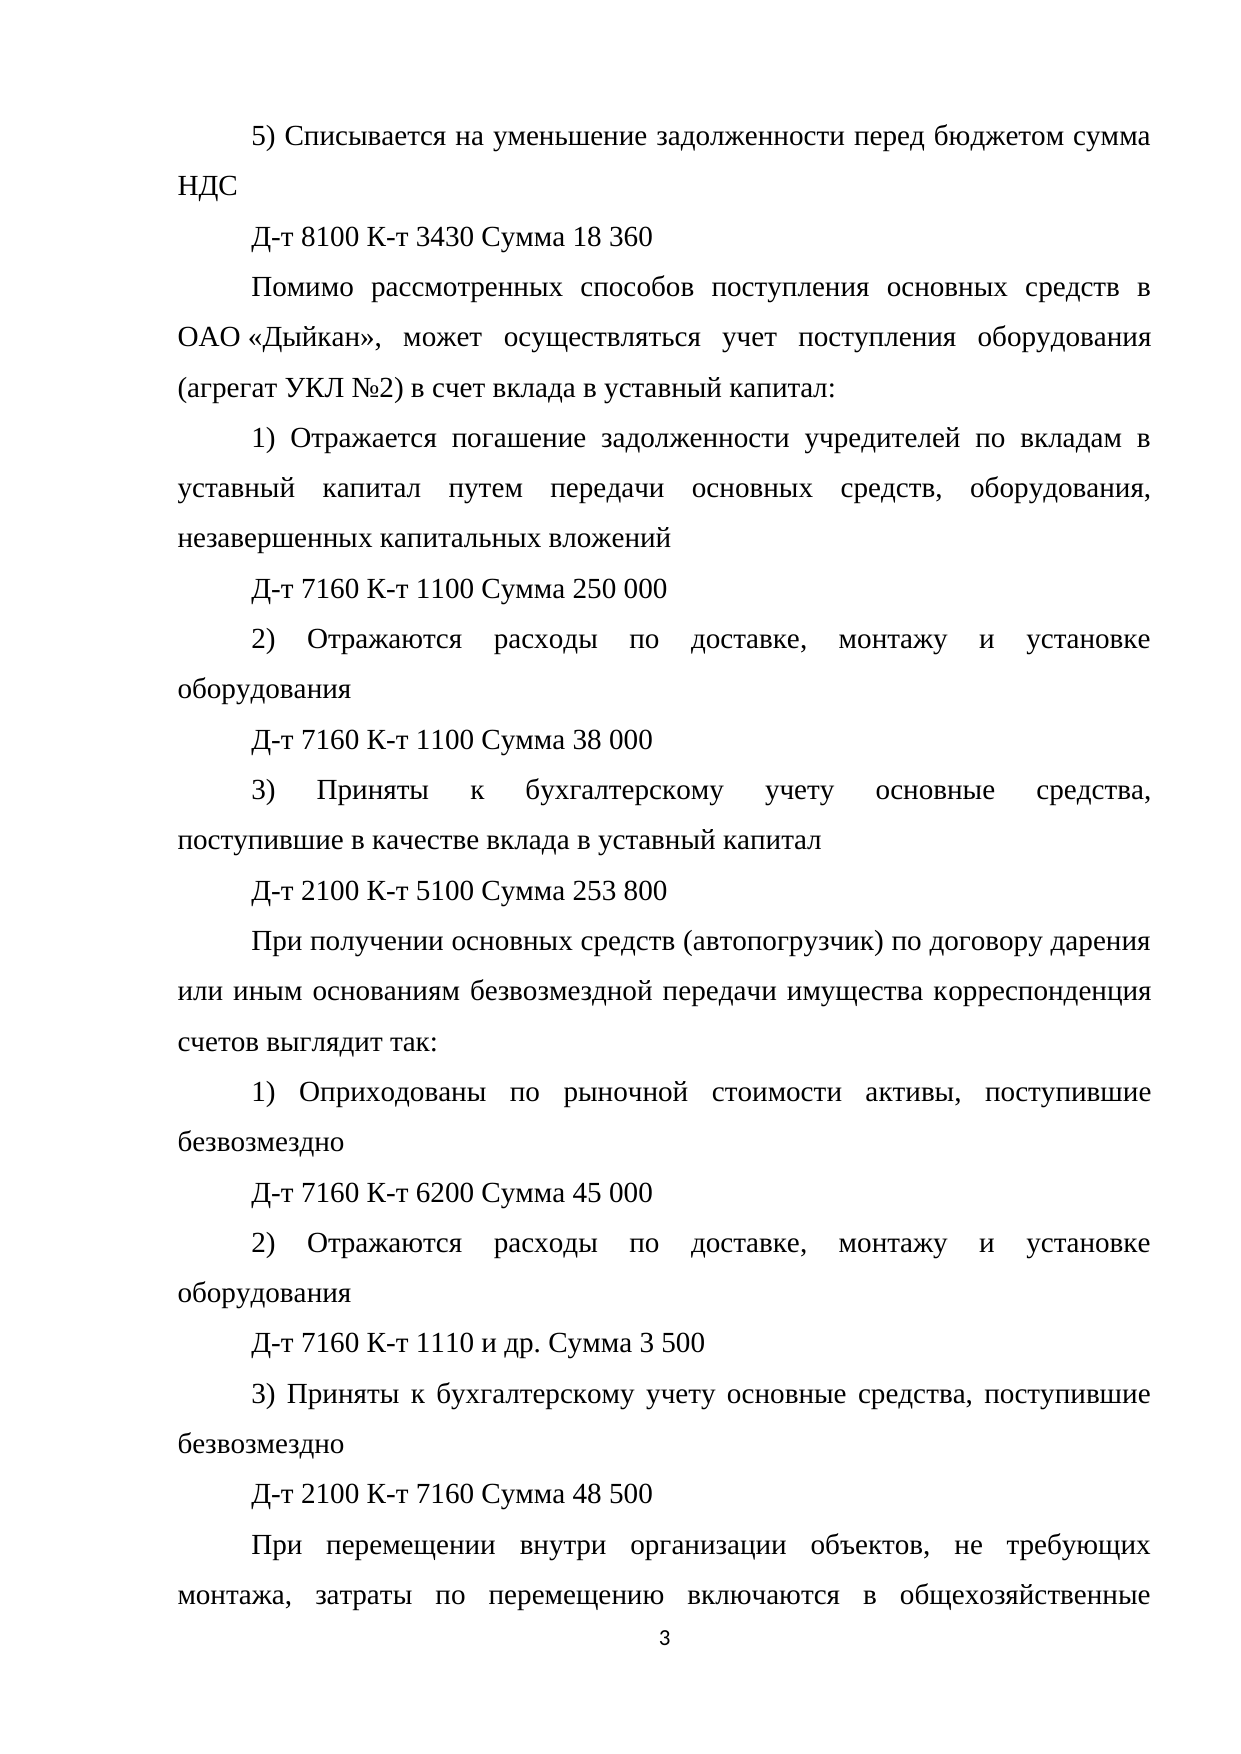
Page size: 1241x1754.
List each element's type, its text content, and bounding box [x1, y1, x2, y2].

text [177, 1527, 1152, 1611]
text Д-т 2100 К-т 7160 Сумма 48 500 [177, 1477, 1152, 1510]
text 2) Отражаются расходы по доставке, монтажу и установке оборудования [177, 1225, 1152, 1309]
text 1) Отражается погашение задолженности учредителей по вкладам в уставный капитал путем передачи основных средств, оборудования, незавершенных капитальных вложений [177, 420, 1152, 554]
text Д-т 8100 К-т 3430 Сумма 18 360 [177, 219, 1152, 252]
text Помимо рассмотренных способов поступления основных средств в ОАО «Дыйкан», может осуществляться учет поступления оборудования (агрегат УКЛ №2) в счет вклада в уставный капитал: [177, 269, 1152, 403]
text Д-т 7160 К-т 6200 Сумма 45 000 [177, 1175, 1152, 1208]
text Д-т 7160 К-т 1110 и др. Сумма 3 500 [177, 1326, 1152, 1359]
text 3) Приняты к бухгалтерскому учету основные средства, поступившие безвозмездно [177, 1376, 1152, 1460]
text 5) Списывается на уменьшение задолженности перед бюджетом сумма НДС [177, 118, 1152, 202]
text Д-т 7160 К-т 1100 Сумма 250 000 [177, 571, 1152, 604]
text 1) Оприходованы по рыночной стоимости активы, поступившие безвозмездно [177, 1074, 1152, 1158]
text 2) Отражаются расходы по доставке, монтажу и установке оборудования [177, 621, 1152, 705]
text 3) Приняты к бухгалтерскому учету основные средства, поступившие в качестве вклада в уставный капитал [177, 772, 1152, 856]
text Д-т 7160 К-т 1100 Сумма 38 000 [177, 722, 1152, 755]
text При получении основных средств (автопогрузчик) по договору дарения или иным основаниям безвозмездной передачи имущества корреспонденция счетов выглядит так: [177, 923, 1152, 1057]
text Д-т 2100 К-т 5100 Сумма 253 800 [177, 873, 1152, 906]
